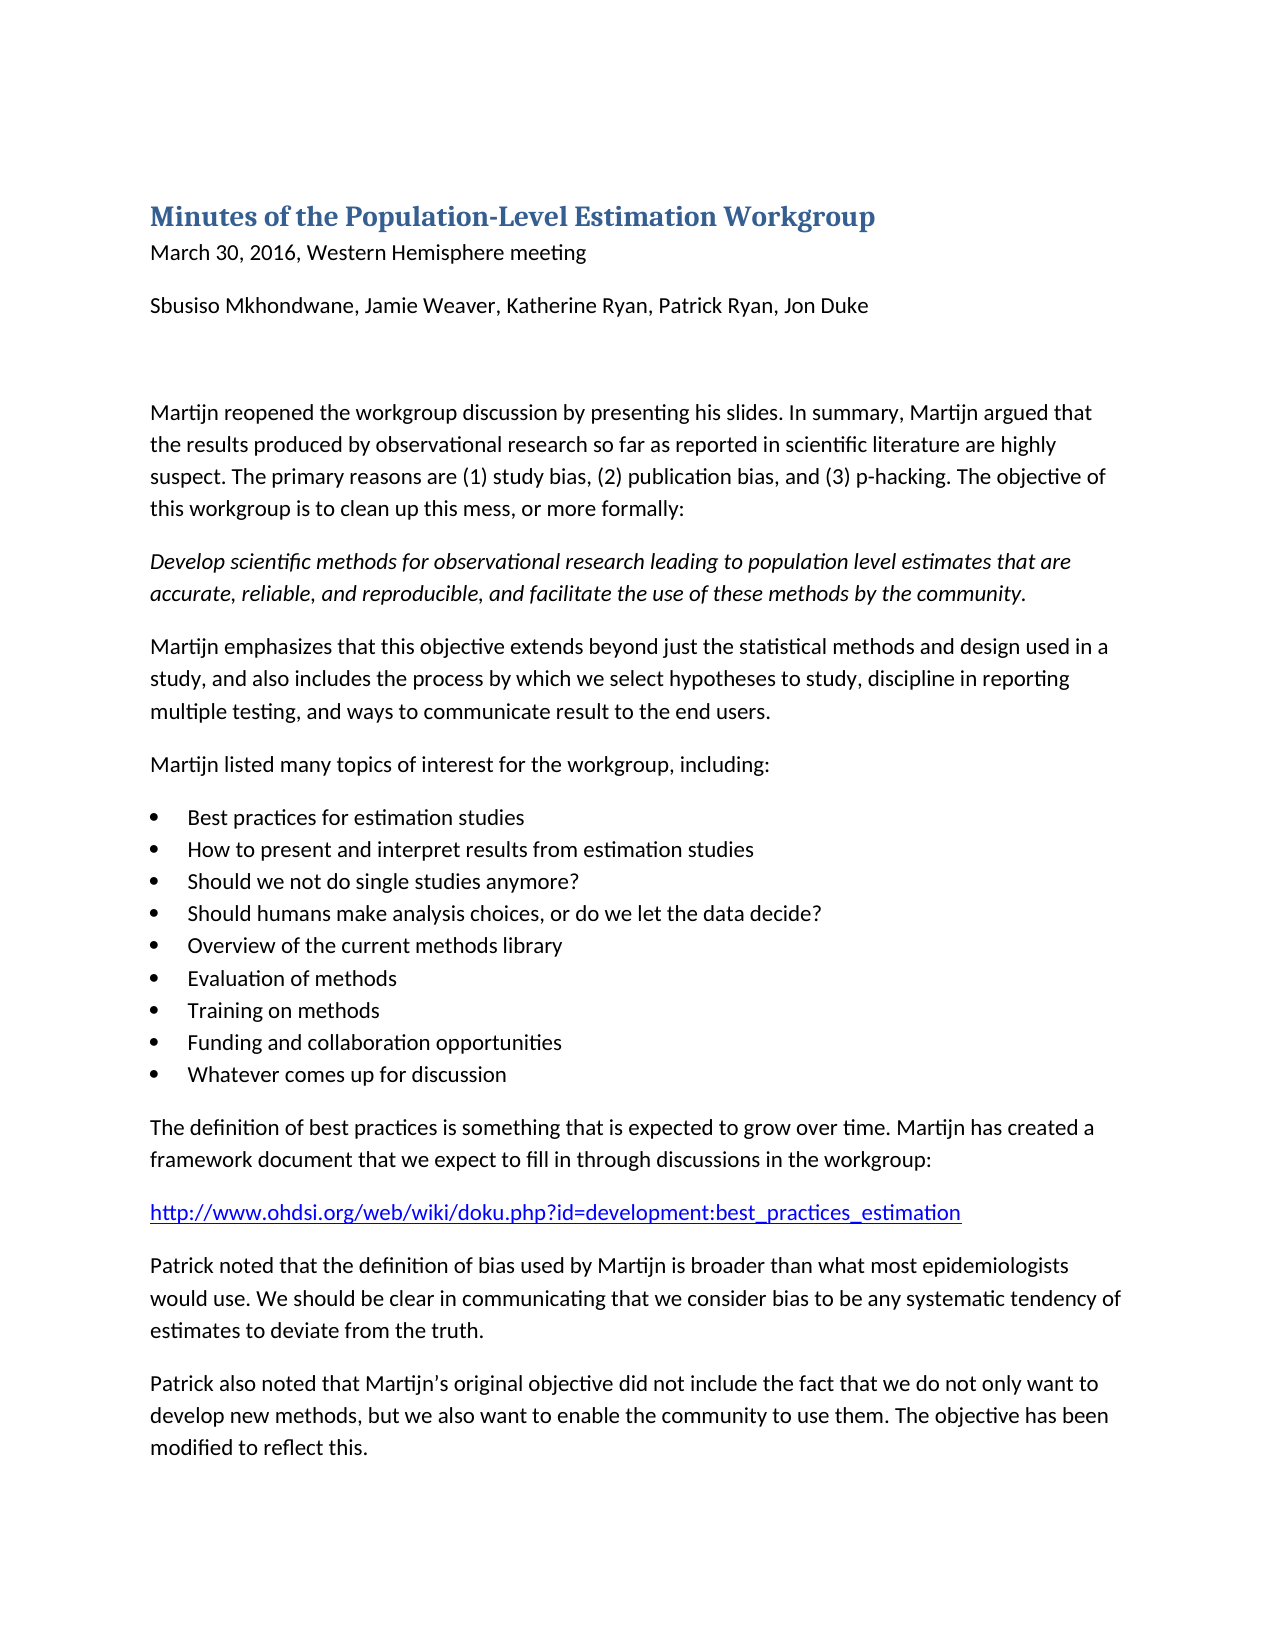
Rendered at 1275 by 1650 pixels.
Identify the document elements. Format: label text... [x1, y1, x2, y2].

list How to present and interpret results from estimation studies [150, 835, 1125, 863]
list Whatever comes up for discussion [150, 1060, 1125, 1088]
list Evaluation of methods [150, 964, 1125, 992]
subtitle Minutes of the Population-Level Estimation Workgroup [150, 200, 1125, 233]
text Martijn emphasizes that this objective extends beyond just the statistical methods and design used in a study, and also includes the process by which we select hypotheses to study, discipline in reporting multiple testing, and ways to communicate result to the end users. [150, 632, 1125, 725]
text http://www.ohdsi.org/web/wiki/doku.php?id=development:best_practices_estimation [150, 1198, 1125, 1227]
list Training on methods [150, 996, 1125, 1024]
text Martijn listed many topics of interest for the workgroup, including: [150, 750, 1125, 778]
text Develop scientific methods for observational research leading to population level estimates that are accurate, reliable, and reproducible, and facilitate the use of these methods by the community. [150, 547, 1125, 607]
list Overview of the current methods library [150, 932, 1125, 959]
text Martijn reopened the workgroup discussion by presenting his slides. In summary, Martijn argued that the results produced by observational research so far as reported in scientific literature are highly suspect. The primary reasons are (1) study bias, (2) publication bias, and (3) p-hacking. The objective of this workgroup is to clean up this mess, or more formally: [150, 398, 1125, 522]
text Patrick noted that the definition of bias used by Martijn is broader than what most epidemiologists would use. We should be clear in communicating that we consider bias to be any systematic tendency of estimates to deviate from the truth. [150, 1252, 1125, 1344]
list Should we not do single studies anymore? [150, 867, 1125, 895]
text Patrick also noted that Martijn’s original objective did not include the fact that we do not only want to develop new methods, but we also want to enable the community to use them. The objective has been modified to reflect this. [150, 1369, 1125, 1461]
list Best practices for estimation studies [150, 803, 1125, 831]
text The definition of best practices is something that is expected to grow over time. Martijn has created a framework document that we expect to fill in through discussions in the workgroup: [150, 1113, 1125, 1173]
text Sbusiso Mkhondwane, Jamie Weaver, Katherine Ryan, Patrick Ryan, Jon Duke [150, 292, 1125, 319]
list Funding and collaboration opportunities [150, 1028, 1125, 1056]
text March 30, 2016, Western Hemisphere meeting [150, 238, 1125, 267]
list Should humans make analysis choices, or do we let the data decide? [150, 899, 1125, 927]
